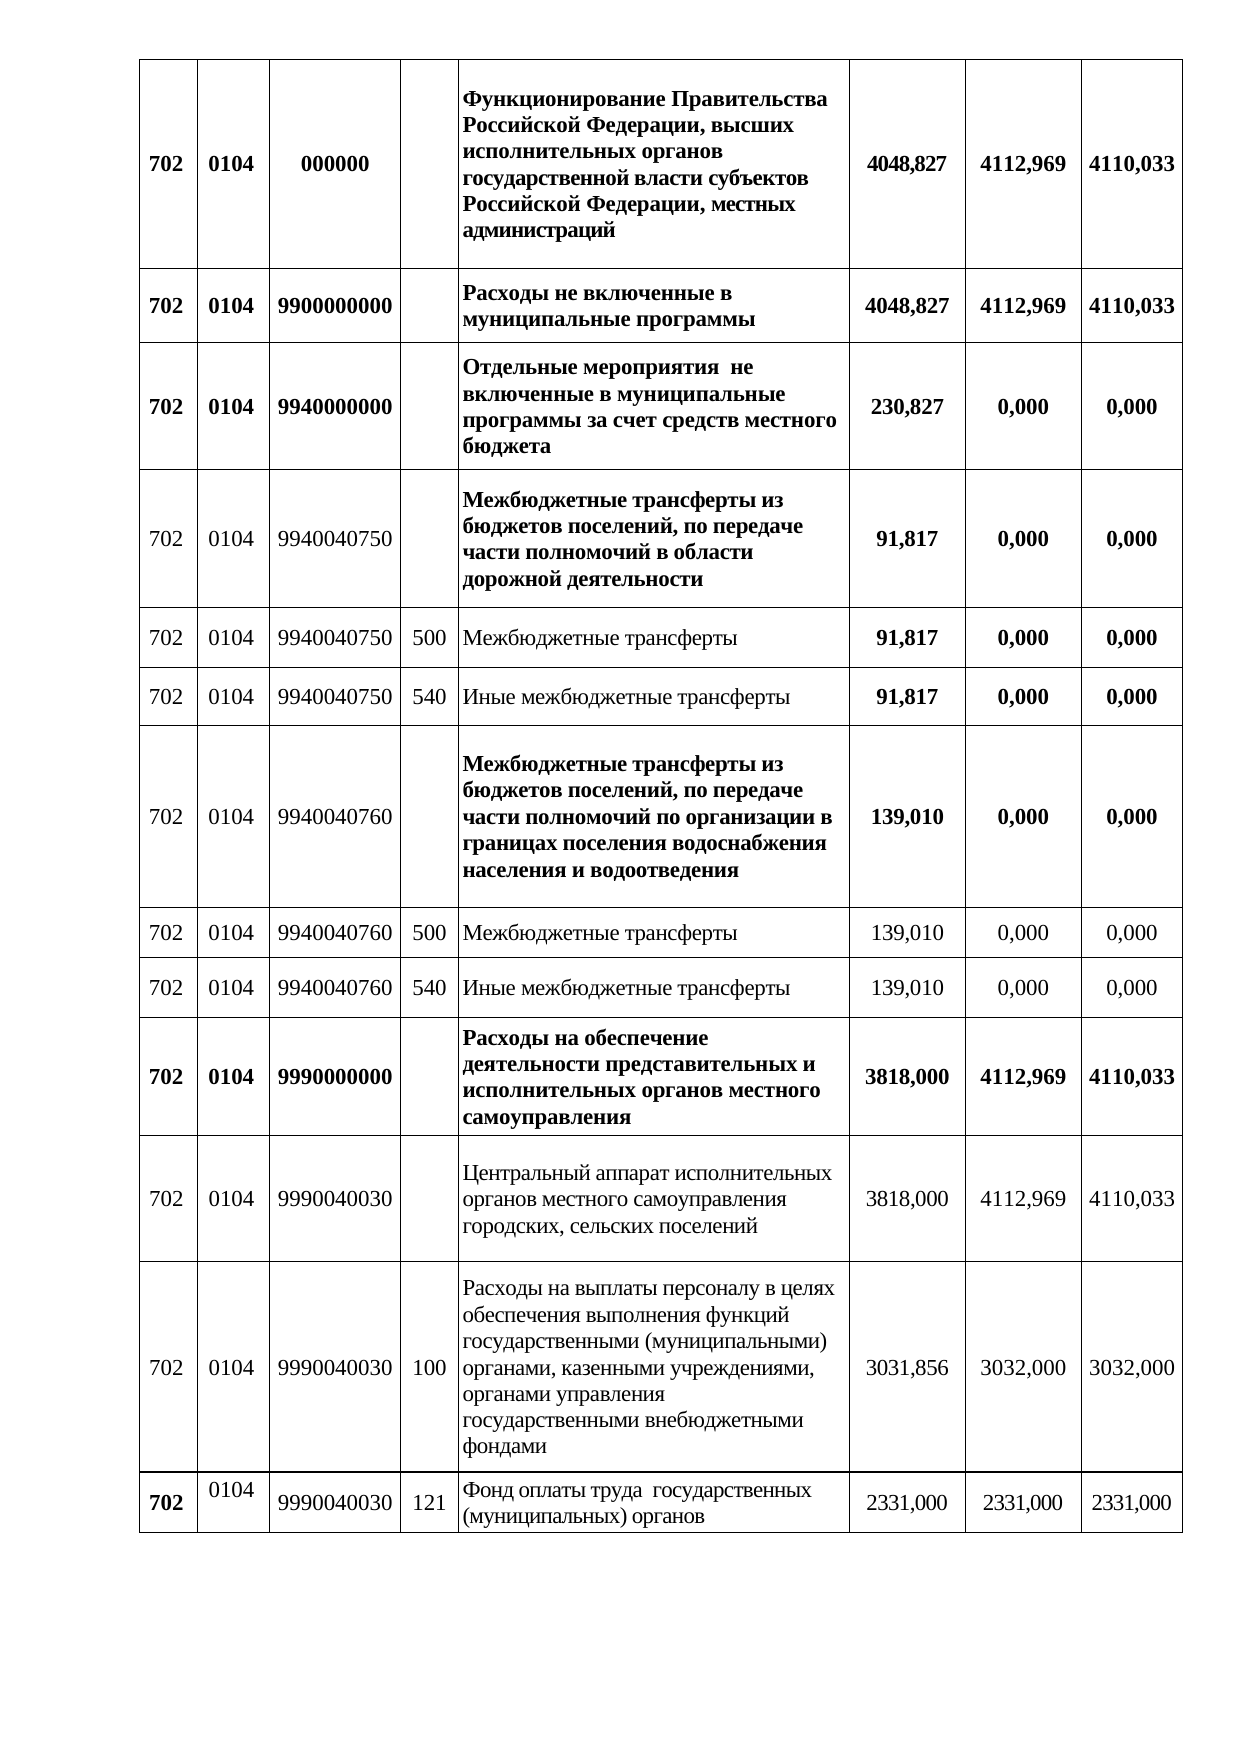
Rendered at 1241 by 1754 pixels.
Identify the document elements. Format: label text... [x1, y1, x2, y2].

table_cell 0,000 [966, 726, 1081, 907]
table_cell 702 [140, 608, 197, 667]
table_cell 3032,000 [1082, 1262, 1182, 1471]
table_cell 0,000 [966, 343, 1081, 469]
table_cell 3032,000 [966, 1262, 1081, 1471]
table_cell Межбюджетные трансферты [459, 908, 849, 957]
table_cell 4110,033 [1082, 60, 1182, 267]
table_cell 0,000 [966, 608, 1081, 667]
table_cell Расходы не включенные в муниципальные программы [459, 269, 849, 342]
table_cell 0,000 [966, 908, 1081, 957]
table_cell [401, 60, 458, 267]
table_cell 91,817 [850, 608, 965, 667]
table_cell [401, 343, 458, 469]
table_cell 0,000 [966, 470, 1081, 607]
table_cell [401, 1136, 458, 1261]
table_cell 9990040030 [270, 1262, 400, 1471]
table_cell [401, 470, 458, 607]
table_cell 702 [140, 908, 197, 957]
table_cell 4112,969 [966, 60, 1081, 267]
table_cell [401, 1018, 458, 1135]
table_cell 9990000000 [270, 1018, 400, 1135]
table_cell 000000 [270, 60, 400, 267]
table_cell 0104 [198, 60, 269, 267]
table_cell 0,000 [1082, 958, 1182, 1017]
table_cell 0104 [198, 269, 269, 342]
table_cell 702 [140, 269, 197, 342]
table_cell 9940040750 [270, 608, 400, 667]
table_cell 139,010 [850, 958, 965, 1017]
table_cell 91,817 [850, 668, 965, 724]
table_cell 0,000 [966, 668, 1081, 724]
table_cell 100 [401, 1262, 458, 1471]
table_cell 702 [140, 958, 197, 1017]
table_cell 0,000 [1082, 908, 1182, 957]
table_cell 0,000 [1082, 726, 1182, 907]
table_cell Межбюджетные трансферты [459, 608, 849, 667]
table_cell 702 [140, 470, 197, 607]
table_cell 9940000000 [270, 343, 400, 469]
table_cell 702 [140, 1136, 197, 1261]
table_cell 9900000000 [270, 269, 400, 342]
table_cell 9990040030 [270, 1473, 400, 1532]
table_cell 9940040750 [270, 668, 400, 724]
table_cell 9940040760 [270, 726, 400, 907]
table_cell 0104 [198, 726, 269, 907]
table_cell 0,000 [1082, 343, 1182, 469]
table_cell 500 [401, 908, 458, 957]
table_cell 91,817 [850, 470, 965, 607]
table_cell 0104 [198, 668, 269, 724]
table_cell Центральный аппарат исполнительных органов местного самоуправления городских, сельских поселений [459, 1136, 849, 1261]
table_cell 0,000 [1082, 470, 1182, 607]
table_cell 139,010 [850, 908, 965, 957]
table_cell Межбюджетные трансферты из бюджетов поселений, по передаче части полномочий по организации в границах поселения водоснабжения населения и водоотведения [459, 726, 849, 907]
table_cell 540 [401, 668, 458, 724]
table_cell Отдельные мероприятия не включенные в муниципальные программы за счет средств местного бюджета [459, 343, 849, 469]
table_cell 702 [140, 60, 197, 267]
table_cell 121 [401, 1473, 458, 1532]
table_cell 3031,856 [850, 1262, 965, 1471]
table_cell 702 [140, 1473, 197, 1532]
table_cell 9940040760 [270, 958, 400, 1017]
table_cell 702 [140, 1262, 197, 1471]
table_cell 702 [140, 343, 197, 469]
table_cell 4048,827 [850, 60, 965, 267]
table_cell 4112,969 [966, 269, 1081, 342]
table_cell 500 [401, 608, 458, 667]
table_cell 0104 [198, 470, 269, 607]
table_cell 0104 [198, 608, 269, 667]
table_cell 702 [140, 726, 197, 907]
table_cell 2331,000 [850, 1473, 965, 1532]
table_cell 2331,000 [1082, 1473, 1182, 1532]
table_cell Межбюджетные трансферты из бюджетов поселений, по передаче части полномочий в области дорожной деятельности [459, 470, 849, 607]
table_cell 3818,000 [850, 1018, 965, 1135]
table_cell 9990040030 [270, 1136, 400, 1261]
table_cell 540 [401, 958, 458, 1017]
table_cell 0104 [198, 958, 269, 1017]
table_cell 0,000 [1082, 668, 1182, 724]
table_cell 0,000 [966, 958, 1081, 1017]
table_cell 230,827 [850, 343, 965, 469]
table_cell 9940040750 [270, 470, 400, 607]
table_cell Иные межбюджетные трансферты [459, 668, 849, 724]
table_cell 702 [140, 668, 197, 724]
table_cell [401, 269, 458, 342]
table_cell 702 [140, 1018, 197, 1135]
table_cell [401, 726, 458, 907]
table_cell 4048,827 [850, 269, 965, 342]
table_cell 3818,000 [850, 1136, 965, 1261]
table_cell Иные межбюджетные трансферты [459, 958, 849, 1017]
table_cell 4110,033 [1082, 1018, 1182, 1135]
table_cell Фонд оплаты труда государственных (муниципальных) органов [459, 1473, 849, 1532]
table_cell 2331,000 [966, 1473, 1081, 1532]
table_cell Функционирование Правительства Российской Федерации, высших исполнительных органов государственной власти субъектов Российской Федерации, местных администраций [459, 60, 849, 267]
table_cell 0104 [198, 1018, 269, 1135]
table_cell 9940040760 [270, 908, 400, 957]
table_cell 0104 [198, 1136, 269, 1261]
table_cell 139,010 [850, 726, 965, 907]
table_cell 0104 [198, 908, 269, 957]
table_cell 0104 [198, 343, 269, 469]
table_cell 0104 [198, 1473, 269, 1532]
table_cell 4112,969 [966, 1136, 1081, 1261]
table_cell 4110,033 [1082, 1136, 1182, 1261]
table_cell 0104 [198, 1262, 269, 1471]
table_cell Расходы на выплаты персоналу в целях обеспечения выполнения функций государственными (муниципальными) органами, казенными учреждениями, органами управления государственными внебюджетными фондами [459, 1262, 849, 1471]
table_cell 0,000 [1082, 608, 1182, 667]
table_cell Расходы на обеспечение деятельности представительных и исполнительных органов местного самоуправления [459, 1018, 849, 1135]
table_cell 4110,033 [1082, 269, 1182, 342]
table_cell 4112,969 [966, 1018, 1081, 1135]
